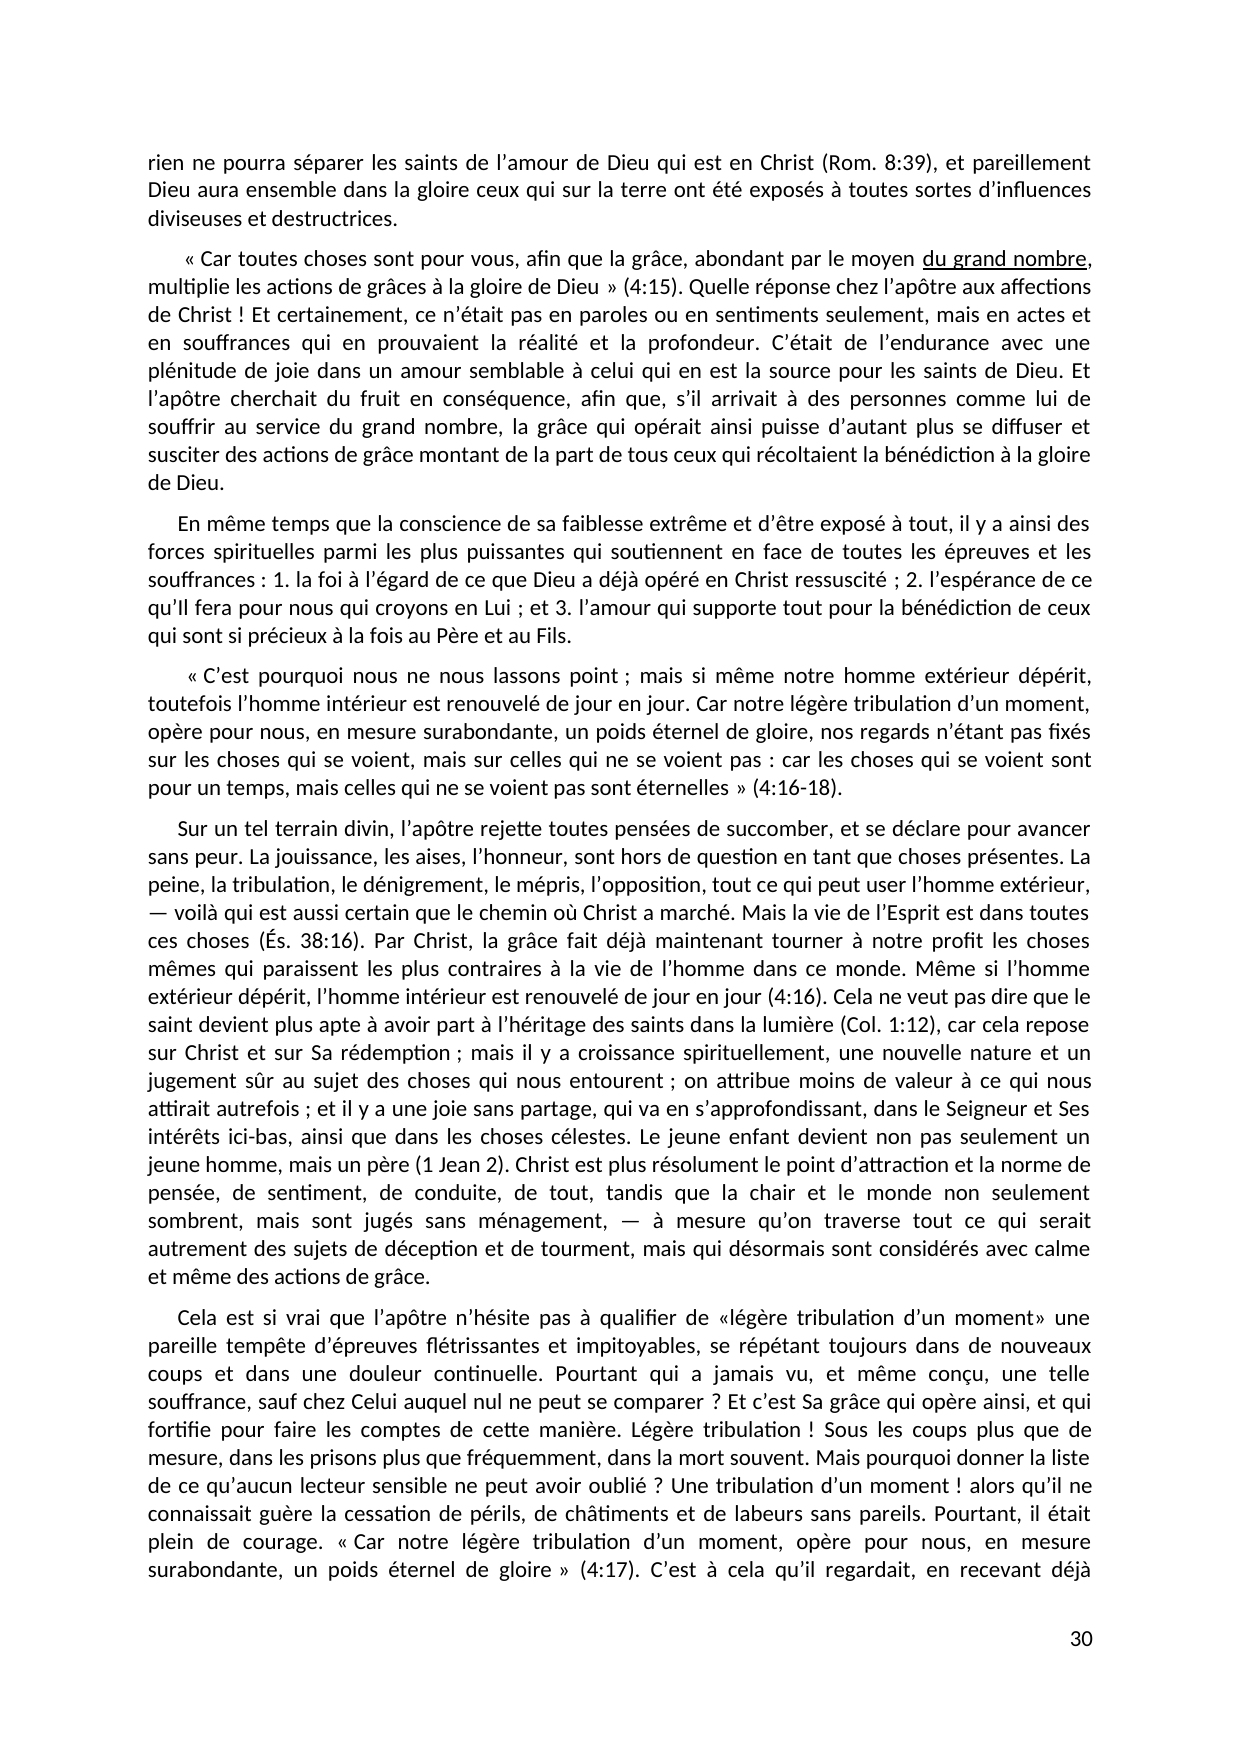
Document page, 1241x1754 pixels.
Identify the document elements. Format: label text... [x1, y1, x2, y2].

text « C’est pourquoi nous ne nous lassons point ; mais si même notre homme extérieur dépérit, toutefois l’homme intérieur est renouvelé de jour en jour. Car notre légère tribulation d’un moment, opère pour nous, en mesure surabondante, un poids éternel de gloire, nos regards n’étant pas fixés sur les choses qui se voient, mais sur celles qui ne se voient pas : car les choses qui se voient sont pour un temps, mais celles qui ne se voient pas sont éternelles » (4:16-18). [148, 661, 1093, 802]
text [148, 148, 1093, 232]
text En même temps que la conscience de sa faiblesse extrême et d’être exposé à tout, il y a ainsi des forces spirituelles parmi les plus puissantes qui soutiennent en face de toutes les épreuves et les souffrances : 1. la foi à l’égard de ce que Dieu a déjà opéré en Christ ressuscité ; 2. l’espérance de ce qu’Il fera pour nous qui croyons en Lui ; et 3. l’amour qui supporte tout pour la bénédiction de ceux qui sont si précieux à la fois au Père et au Fils. [148, 509, 1093, 649]
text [148, 1303, 1093, 1583]
text « Car toutes choses sont pour vous, afin que la grâce, abondant par le moyen du grand nombre, multiplie les actions de grâces à la gloire de Dieu » (4:15). Quelle réponse chez l’apôtre aux affections de Christ ! Et certainement, ce n’était pas en paroles ou en sentiments seulement, mais en actes et en souffrances qui en prouvaient la réalité et la profondeur. C’était de l’endurance avec une plénitude de joie dans un amour semblable à celui qui en est la source pour les saints de Dieu. Et l’apôtre cherchait du fruit en conséquence, afin que, s’il arrivait à des personnes comme lui de souffrir au service du grand nombre, la grâce qui opérait ainsi puisse d’autant plus se diffuser et susciter des actions de grâce montant de la part de tous ceux qui récoltaient la bénédiction à la gloire de Dieu. [148, 244, 1093, 496]
text Sur un tel terrain divin, l’apôtre rejette toutes pensées de succomber, et se déclare pour avancer sans peur. La jouissance, les aises, l’honneur, sont hors de question en tant que choses présentes. La peine, la tribulation, le dénigrement, le mépris, l’opposition, tout ce qui peut user l’homme extérieur, — voilà qui est aussi certain que le chemin où Christ a marché. Mais la vie de l’Esprit est dans toutes ces choses (És. 38:16). Par Christ, la grâce fait déjà maintenant tourner à notre profit les choses mêmes qui paraissent les plus contraires à la vie de l’homme dans ce monde. Même si l’homme extérieur dépérit, l’homme intérieur est renouvelé de jour en jour (4:16). Cela ne veut pas dire que le saint devient plus apte à avoir part à l’héritage des saints dans la lumière (Col. 1:12), car cela repose sur Christ et sur Sa rédemption ; mais il y a croissance spirituellement, une nouvelle nature et un jugement sûr au sujet des choses qui nous entourent ; on attribue moins de valeur à ce qui nous attirait autrefois ; et il y a une joie sans partage, qui va en s’approfondissant, dans le Seigneur et Ses intérêts ici-bas, ainsi que dans les choses célestes. Le jeune enfant devient non pas seulement un jeune homme, mais un père (1 Jean 2). Christ est plus résolument le point d’attraction et la norme de pensée, de sentiment, de conduite, de tout, tandis que la chair et le monde non seulement sombrent, mais sont jugés sans ménagement, — à mesure qu’on traverse tout ce qui serait autrement des sujets de déception et de tourment, mais qui désormais sont considérés avec calme et même des actions de grâce. [148, 814, 1093, 1290]
